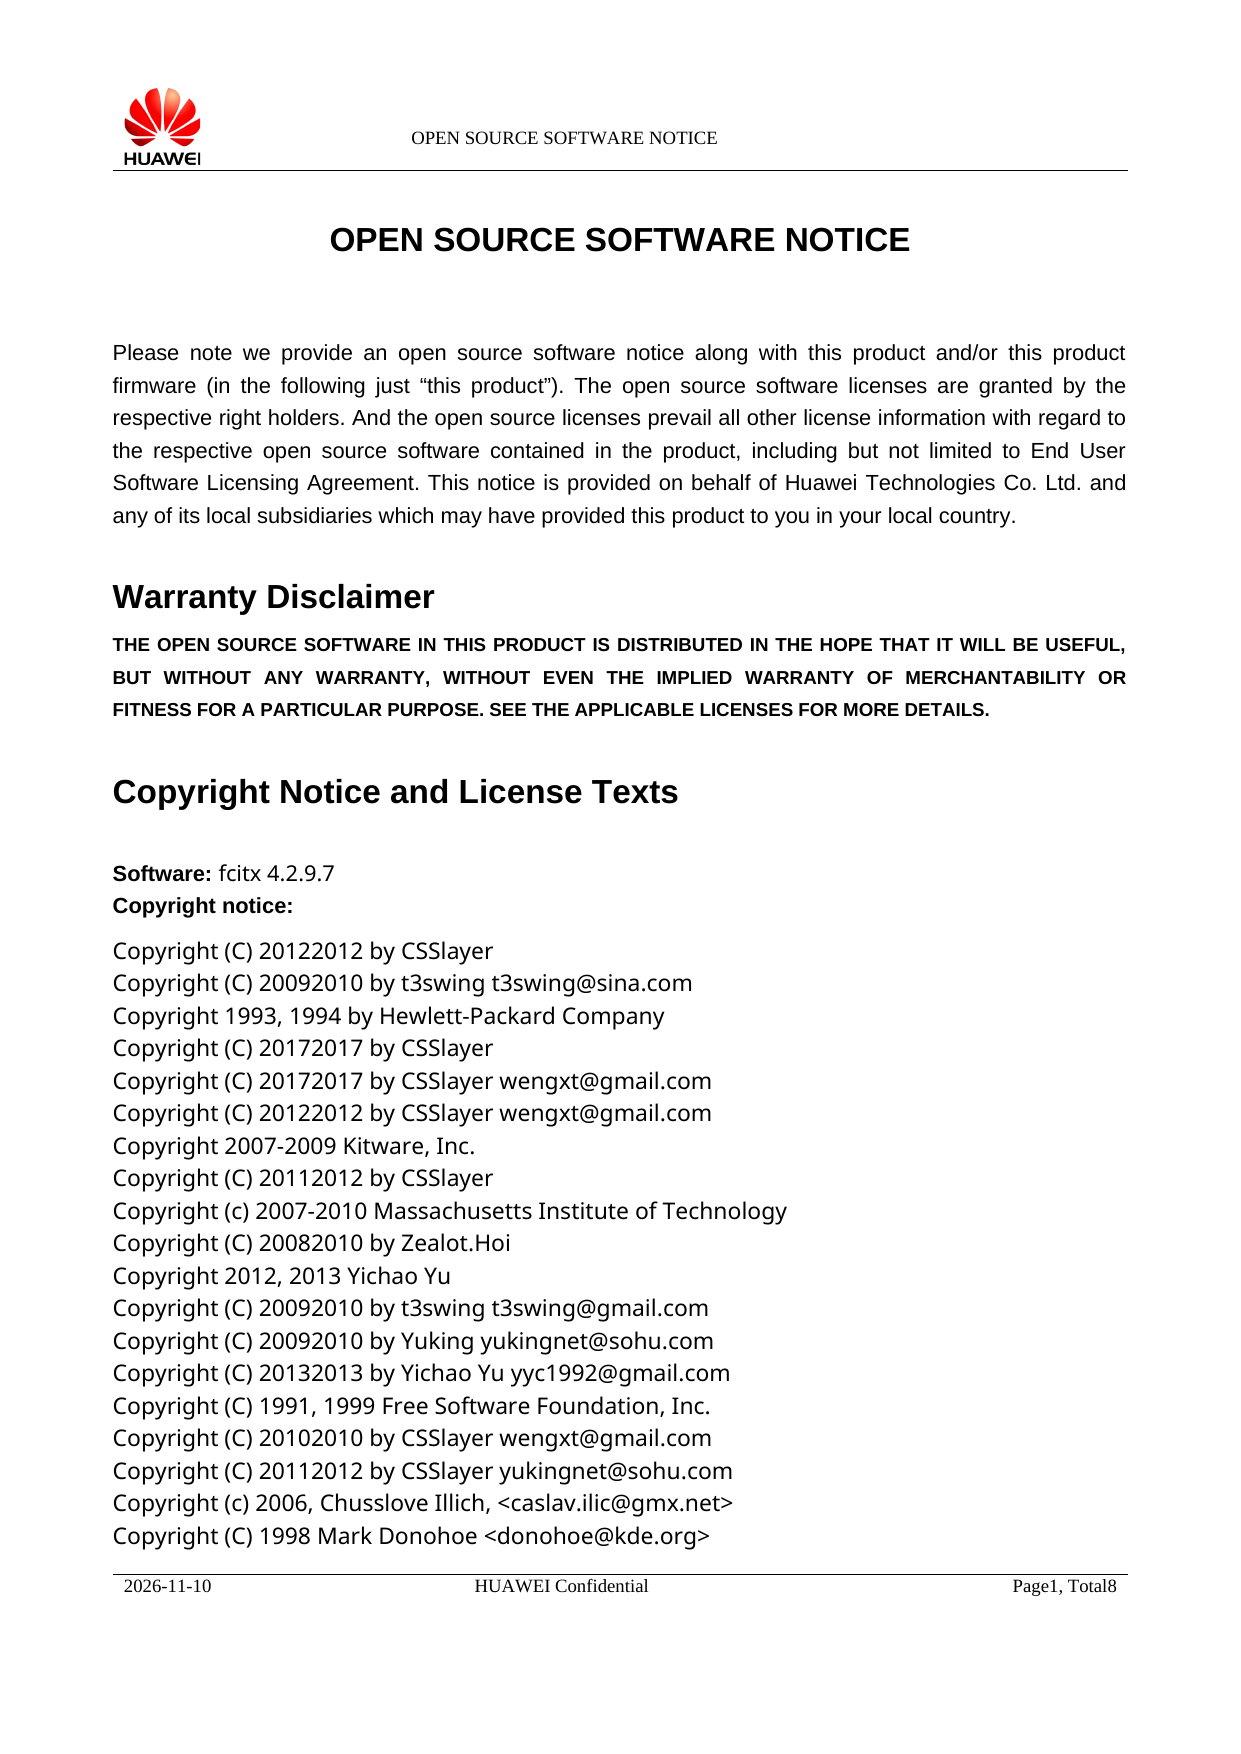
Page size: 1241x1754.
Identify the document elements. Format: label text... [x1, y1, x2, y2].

text OPEN SOURCE SOFTWARE NOTICE [112, 206, 1128, 271]
title Software: fcitx 4.2.9.7 [112, 856, 1128, 889]
text Copyright (c) 2006, Chusslove Illich, <caslav.ilic@gmx.net> [112, 1486, 1128, 1519]
text Warranty Disclaimer [112, 564, 1128, 629]
text Copyright (C) 20132013 by Yichao Yu yyc1992@gmail.com [112, 1356, 1128, 1389]
text Copyright (C) 20172017 by CSSlayer wengxt@gmail.com [112, 1064, 1128, 1096]
text Copyright (c) 2007-2010 Massachusetts Institute of Technology [112, 1194, 1128, 1226]
text The open source software in this product is distributed in the hope that it will be useful, but WITHOUT ANY WARRANTY, without even the implied warranty of MERCHANTABILITY or FITNESS FOR A PARTICULAR PURPOSE. See the applicable licenses for more details. [112, 629, 1128, 726]
text Copyright (C) 20092010 by Yuking yukingnet@sohu.com [112, 1324, 1128, 1356]
text Copyright (C) 20112012 by CSSlayer [112, 1161, 1128, 1194]
text Copyright (C) 20102010 by CSSlayer wengxt@gmail.com [112, 1421, 1128, 1454]
text Copyright (C) 20092010 by t3swing t3swing@sina.com [112, 966, 1128, 999]
text Copyright (C) 1998 Mark Donohoe <donohoe@kde.org> [112, 1519, 1128, 1551]
text Copyright (C) 20122012 by CSSlayer wengxt@gmail.com [112, 1096, 1128, 1129]
text Copyright 1993, 1994 by Hewlett-Packard Company [112, 999, 1128, 1031]
text Copyright (C) 20082010 by Zealot.Hoi [112, 1226, 1128, 1259]
text Copyright 2007-2009 Kitware, Inc. [112, 1129, 1128, 1161]
text Copyright (C) 20172017 by CSSlayer [112, 1031, 1128, 1064]
text Copyright (C) 20112012 by CSSlayer yukingnet@sohu.com [112, 1454, 1128, 1486]
text Copyright notice: [112, 889, 1128, 921]
text Copyright 2012, 2013 Yichao Yu [112, 1259, 1128, 1291]
text Copyright (C) 20122012 by CSSlayer [112, 934, 1128, 966]
text Please note we provide an open source software notice along with this product and/or this product firmware (in the following just “this product”). The open source software licenses are granted by the respective right holders. And the open source licenses prevail all other license information with regard to the respective open source software contained in the product, including but not limited to End User Software Licensing Agreement. This notice is provided on behalf of Huawei Technologies Co. Ltd. and any of its local subsidiaries which may have provided this product to you in your local country. [112, 336, 1128, 531]
text Copyright Notice and License Texts [112, 759, 1128, 824]
text Copyright (C) 20092010 by t3swing t3swing@gmail.com [112, 1291, 1128, 1324]
picture [124, 88, 201, 165]
text Copyright (C) 1991, 1999 Free Software Foundation, Inc. [112, 1389, 1128, 1421]
